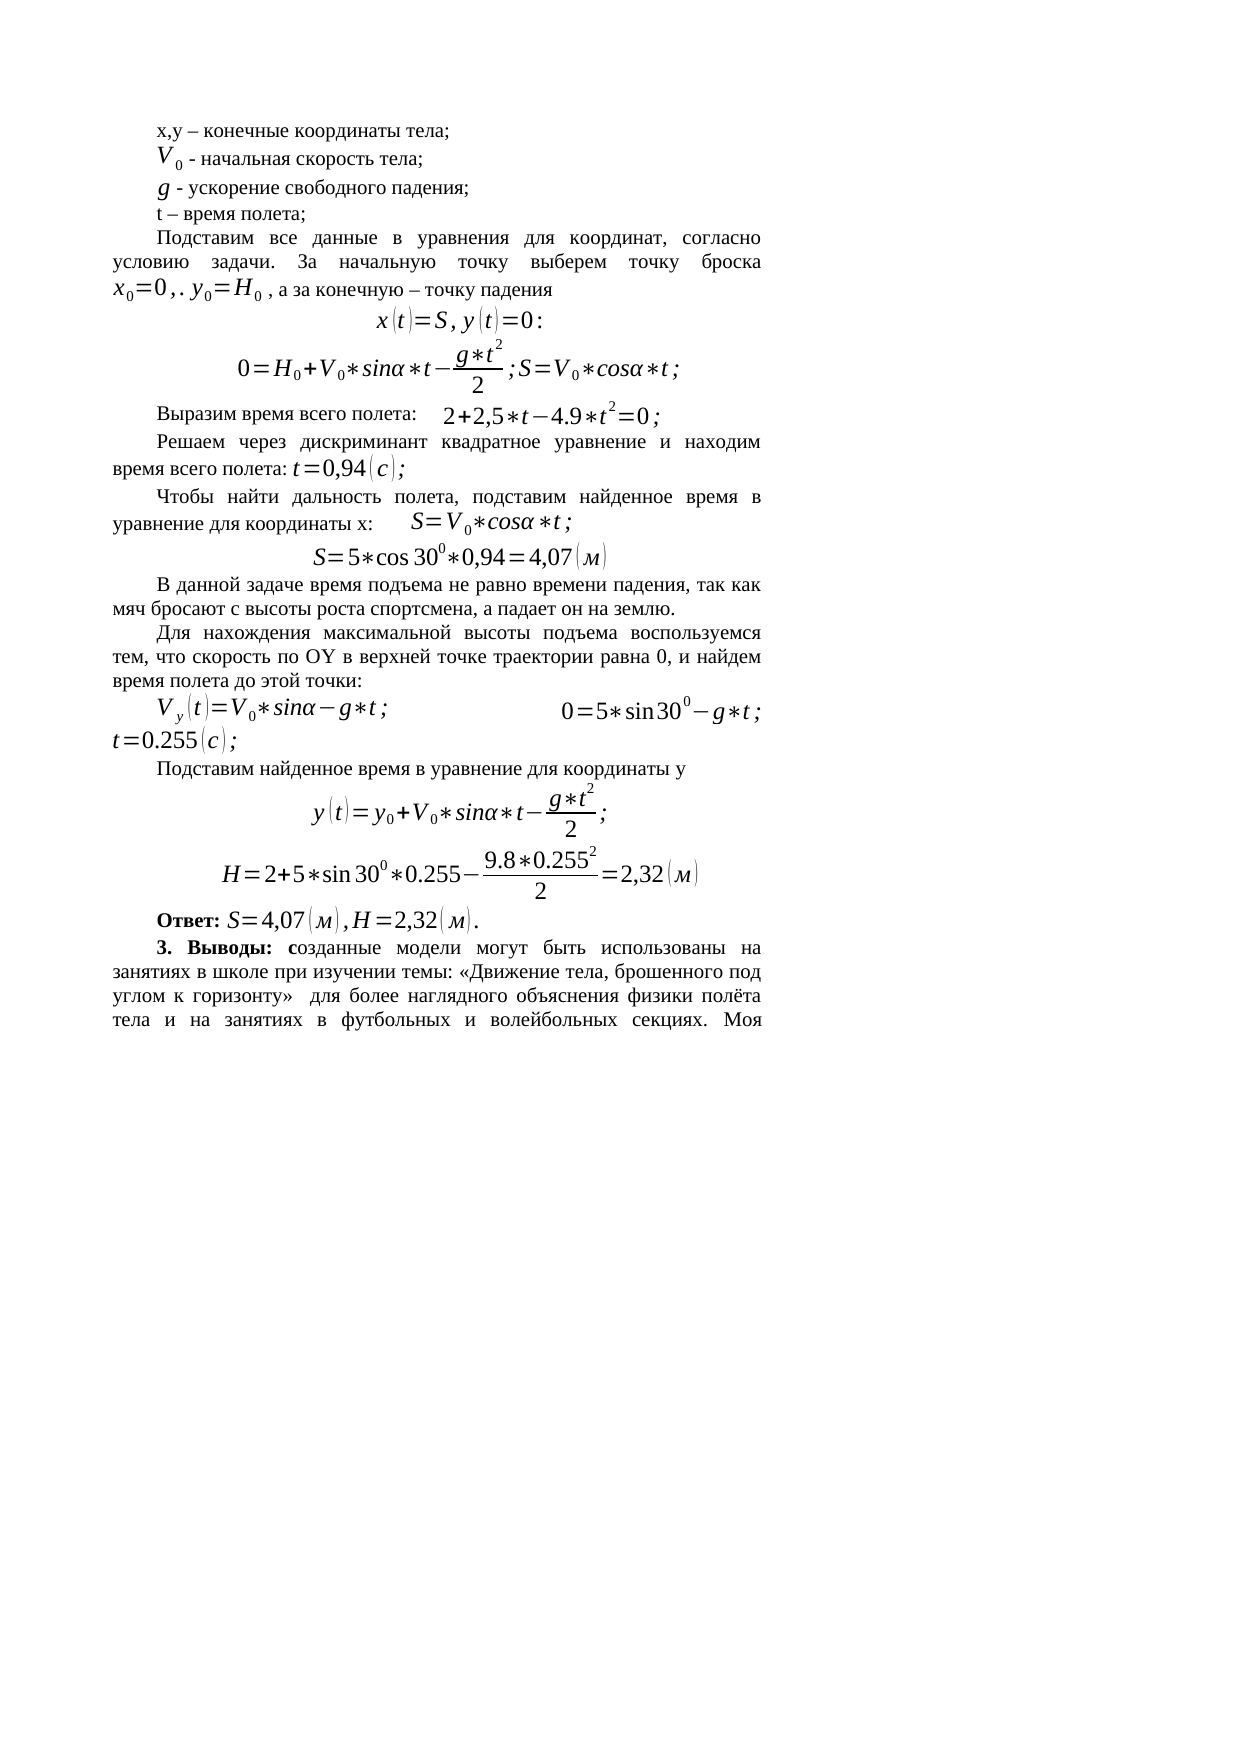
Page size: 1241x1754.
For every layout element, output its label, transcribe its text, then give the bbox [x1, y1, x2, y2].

text Подставим все данные в уравнения для координат, согласно условию задачи. За начальную точку выберем точку броска , а за конечную – точку падения [112, 225, 762, 305]
text Подставим найденное время в уравнение для координаты y [112, 756, 762, 779]
text 3. Выводы: созданные модели могут быть использованы на занятиях в школе при изучении темы: «Движение тела, брошенного под углом к горизонту» для более наглядного объяснения физики полёта тела и на занятиях в футбольных и волейбольных секциях. Моя гипотеза верна, при выполнении удара необходимо учитывать знания по физике и математике. [112, 935, 762, 1031]
text Решаем через дискриминант квадратное уравнение и находим время всего полета: [112, 429, 762, 484]
text Выразим время всего полета: [112, 398, 762, 429]
text Для нахождения максимальной высоты подъема воспользуемся тем, что скорость по ОY в верхней точке траектории равна 0, и найдем время полета до этой точки: [112, 620, 762, 692]
text Ответ: [112, 904, 762, 935]
text - начальная скорость тела; [112, 142, 762, 173]
text - ускорение свободного падения; [112, 173, 762, 201]
text t – время полета; [112, 201, 762, 225]
text Чтобы найти дальность полета, подставим найденное время в уравнение для координаты x: [112, 484, 762, 539]
text В данной задаче время подъема не равно времени падения, так как мяч бросают с высоты роста спортсмена, а падает он на землю. [112, 572, 762, 620]
text х,y – конечные координаты тела; [112, 118, 762, 142]
